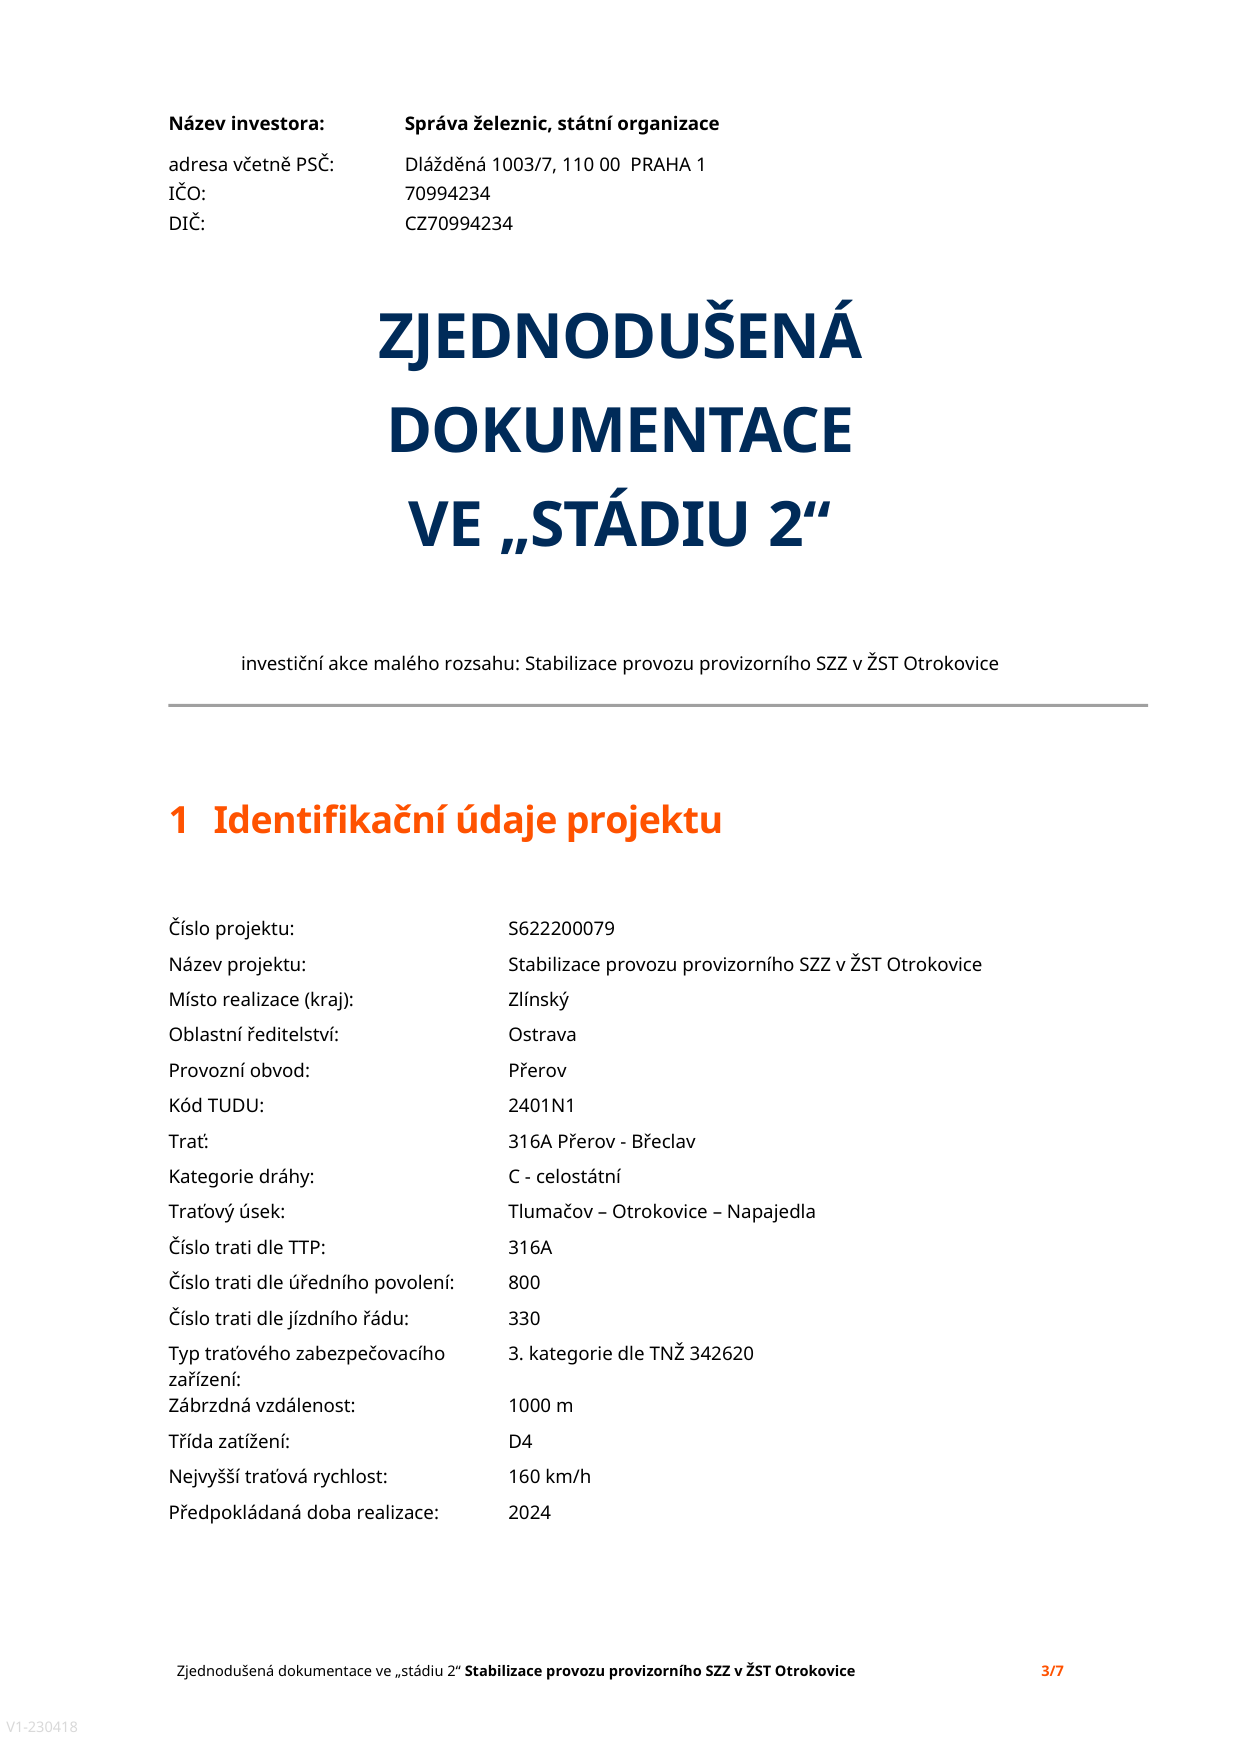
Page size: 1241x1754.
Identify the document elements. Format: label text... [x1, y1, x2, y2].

table_cell Typ traťového zabezpečovacího zařízení: [168, 1340, 508, 1392]
table_cell DIČ: [168, 210, 404, 239]
table_header S622200079 [508, 915, 1072, 950]
table_cell Třída zatížení: [168, 1428, 508, 1463]
table_cell Předpokládaná doba realizace: [168, 1498, 508, 1534]
table_header Číslo projektu: [168, 915, 508, 950]
table_cell adresa včetně PSČ: [168, 151, 404, 180]
table_cell Trať: [168, 1127, 508, 1163]
table_cell Číslo trati dle TTP: [168, 1234, 508, 1269]
table_cell 316A [508, 1234, 1072, 1269]
table_cell 2401N1 [508, 1092, 1072, 1127]
subtitle Identifikační údaje projektu [168, 793, 1072, 844]
table_cell 160 km/h [508, 1463, 1072, 1498]
table_cell 316A Přerov - Břeclav [508, 1127, 1072, 1163]
table_cell D4 [508, 1428, 1072, 1463]
text ZJEDNODUŠENÁ DOKUMENTACE VE „STÁDIU 2“ [168, 292, 1072, 564]
table_cell Dlážděná 1003/7, 110 00 PRAHA 1 [405, 151, 1072, 180]
table_cell Zábrzdná vzdálenost: [168, 1392, 508, 1427]
table_header Název investora: [168, 109, 404, 151]
table_header Správa železnic, státní organizace [405, 109, 1072, 151]
text investiční akce malého rozsahu: Stabilizace provozu provizorního SZZ v ŽST Otrokovice [168, 651, 1072, 676]
table_cell Kód TUDU: [168, 1092, 508, 1127]
table_cell 2024 [508, 1498, 1072, 1534]
table_cell Oblastní ředitelství: [168, 1021, 508, 1056]
table_cell Provozní obvod: [168, 1056, 508, 1092]
table_cell Stabilizace provozu provizorního SZZ v ŽST Otrokovice [508, 950, 1072, 986]
table_cell Název projektu: [168, 950, 508, 986]
table_cell IČO: [168, 180, 404, 209]
table_cell 3. kategorie dle TNŽ 342620 [508, 1340, 1072, 1392]
table_cell Číslo trati dle jízdního řádu: [168, 1304, 508, 1340]
table_cell Traťový úsek: [168, 1198, 508, 1233]
table_cell Místo realizace (kraj): [168, 986, 508, 1021]
table_cell 330 [508, 1304, 1072, 1340]
table_cell 800 [508, 1269, 1072, 1304]
table_cell 70994234 [405, 180, 1072, 209]
table_cell Tlumačov – Otrokovice – Napajedla [508, 1198, 1072, 1233]
table_cell Kategorie dráhy: [168, 1163, 508, 1198]
table_cell CZ70994234 [405, 210, 1072, 239]
table_cell Ostrava [508, 1021, 1072, 1056]
table_cell Přerov [508, 1056, 1072, 1092]
table_cell C - celostátní [508, 1163, 1072, 1198]
table_cell Zlínský [508, 986, 1072, 1021]
table_cell Číslo trati dle úředního povolení: [168, 1269, 508, 1304]
table_cell Nejvyšší traťová rychlost: [168, 1463, 508, 1498]
table_cell 1000 m [508, 1392, 1072, 1427]
